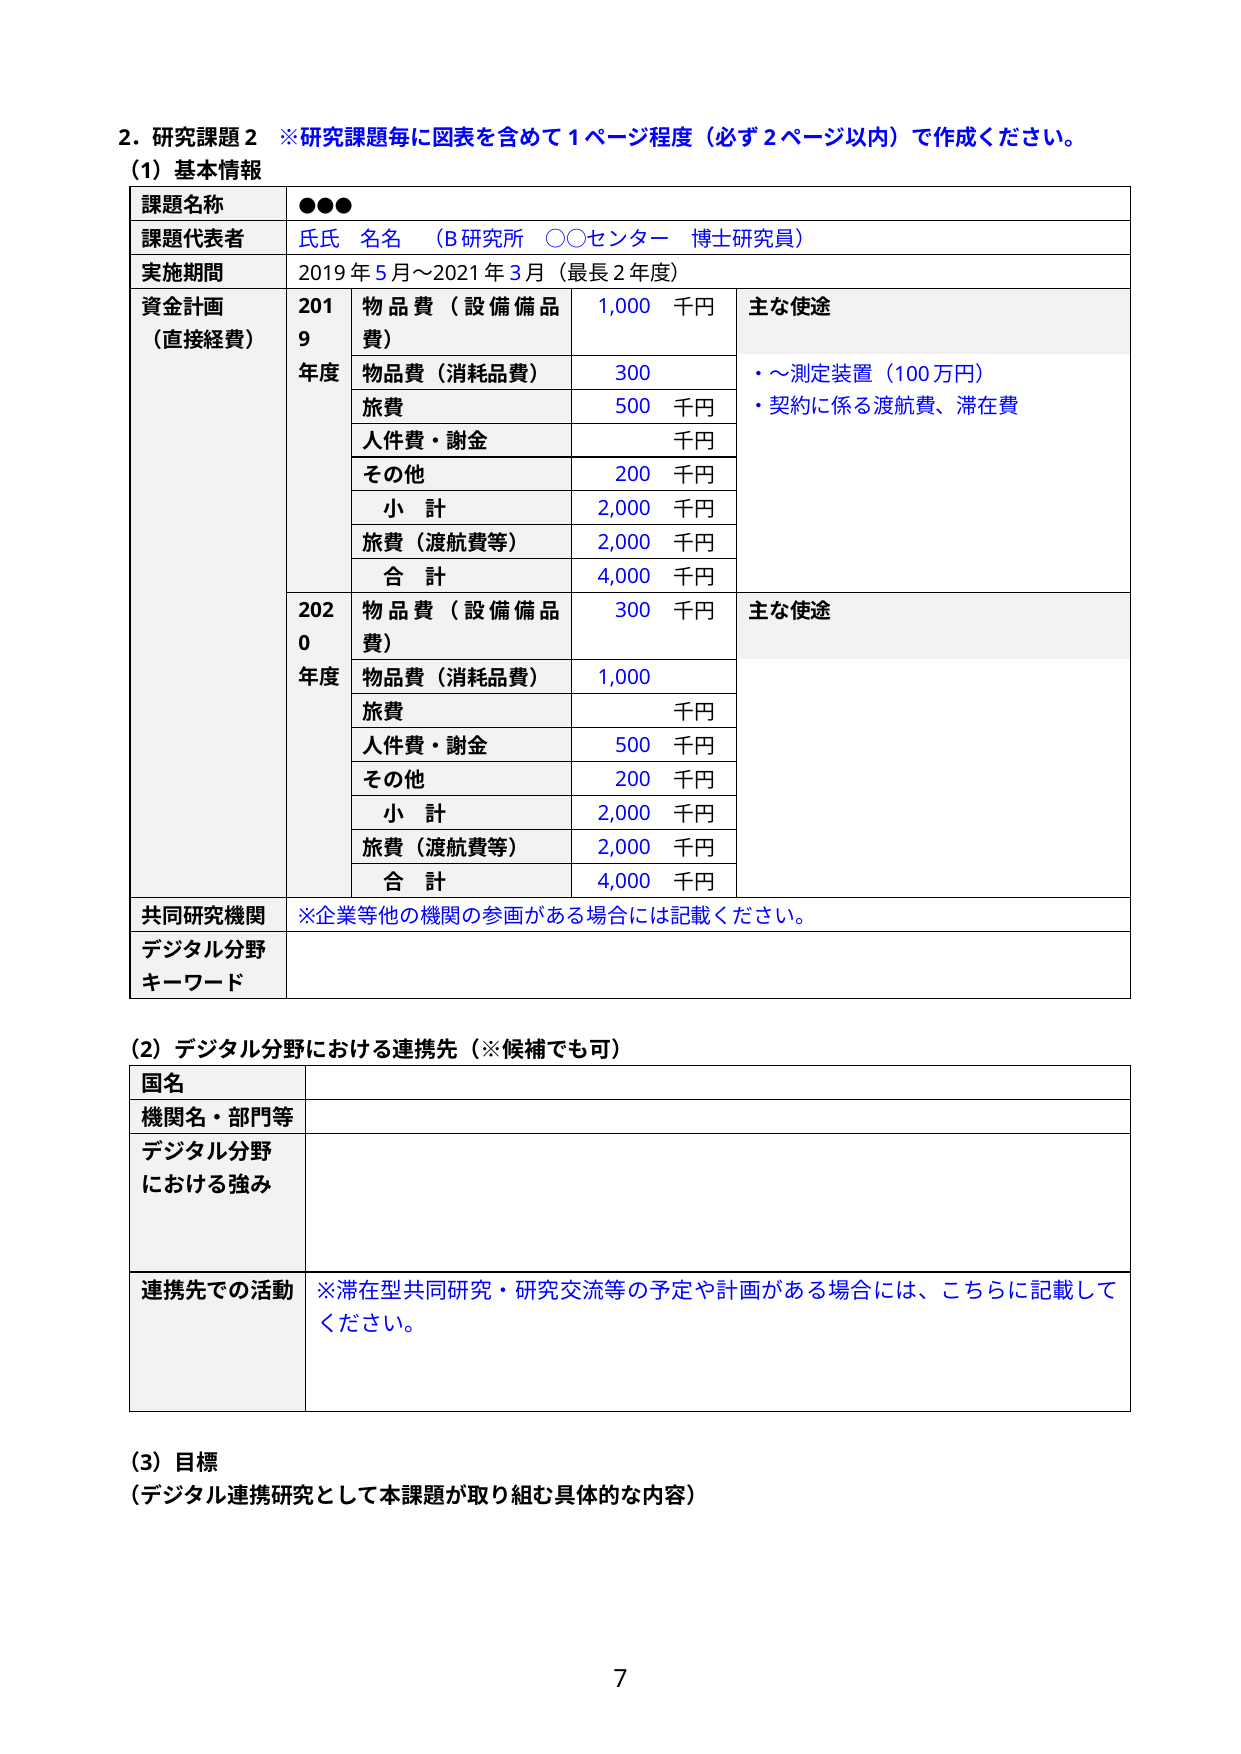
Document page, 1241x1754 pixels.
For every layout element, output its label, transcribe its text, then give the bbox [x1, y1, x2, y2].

table_cell [306, 1100, 1130, 1132]
table_cell 2020 年度 [287, 593, 351, 897]
table_header 課題名称 [131, 187, 286, 220]
table_cell 人件費・謝金 [352, 424, 571, 456]
table_cell 連携先での活動 [130, 1273, 305, 1411]
table_header 国名 [130, 1066, 305, 1098]
table_cell 千円 [662, 390, 736, 422]
table_cell 500 [572, 390, 662, 422]
table_cell [737, 659, 1130, 897]
text 2．研究課題2 ※研究課題毎に図表を含めて1ページ程度（必ず2ページ以内）で作成ください。 [118, 120, 1122, 153]
table_cell 主な使途 [737, 593, 1130, 659]
table_cell 2,000 [572, 796, 662, 829]
table_cell ・～測定装置（100万円） ・契約に係る渡航費、滞在費 [737, 355, 1130, 592]
table_cell 旅費 [352, 694, 571, 727]
text （2）デジタル分野における連携先（※候補でも可） [118, 1032, 1122, 1064]
table_header [306, 1066, 1130, 1098]
table_cell 物品費（消耗品費） [352, 660, 571, 693]
table_cell 千円 [662, 728, 736, 761]
table_cell 2,000 [572, 491, 662, 524]
text （1）基本情報 [118, 153, 1122, 186]
table_cell 千円 [662, 694, 736, 727]
table_cell デジタル分野 キーワード [131, 932, 286, 998]
table_cell [662, 356, 736, 388]
table_cell 200 [572, 762, 662, 795]
table_cell 2,000 [572, 525, 662, 558]
table_cell 実施期間 [131, 255, 286, 288]
table_cell 4,000 [572, 864, 662, 897]
table_cell 1,000 [572, 289, 662, 354]
table_cell その他 [352, 762, 571, 795]
table_cell ※滞在型共同研究・研究交流等の予定や計画がある場合には、こちらに記載してください。 [306, 1273, 1130, 1411]
table_cell 資金計画 （直接経費） [131, 289, 286, 897]
table_cell 千円 [662, 762, 736, 795]
table_cell 氏氏 名名 （B研究所 ○○センター 博士研究員） [287, 221, 1130, 254]
table_cell 共同研究機関 [131, 898, 286, 931]
table_cell 人件費・謝金 [352, 728, 571, 761]
table_cell 千円 [662, 424, 736, 456]
table_cell 千円 [662, 796, 736, 829]
table_cell 主な使途 [737, 289, 1130, 354]
table_cell 物品費（消耗品費） [352, 356, 571, 388]
table_cell 500 [572, 728, 662, 761]
text （デジタル連携研究として本課題が取り組む具体的な内容） [118, 1477, 1122, 1510]
table_cell 4,000 [572, 559, 662, 592]
table_cell 旅費 [352, 390, 571, 422]
table_cell 300 [572, 356, 662, 388]
table_header ●●● [287, 187, 1130, 220]
table_cell 物品費（設備備品費） [352, 289, 571, 354]
table_cell [287, 932, 1130, 998]
table_cell 千円 [662, 491, 736, 524]
table_cell 2019 年度 [287, 289, 351, 592]
table_cell 千円 [662, 525, 736, 558]
table_cell 200 [572, 458, 662, 490]
table_cell [662, 660, 736, 693]
table_cell 機関名・部門等 [130, 1100, 305, 1132]
table_cell 千円 [662, 864, 736, 897]
table_cell [572, 694, 662, 727]
table_cell 千円 [662, 289, 736, 354]
table_cell 小 計 [352, 491, 571, 524]
table_cell 1,000 [572, 660, 662, 693]
table_cell 小 計 [352, 796, 571, 829]
table_cell 千円 [662, 593, 736, 659]
table_cell デジタル分野 における強み [130, 1134, 305, 1271]
table_cell 旅費（渡航費等） [352, 525, 571, 558]
table_cell その他 [352, 458, 571, 490]
table_cell 2,000 [572, 830, 662, 863]
table_cell 合 計 [352, 559, 571, 592]
text （3）目標 [118, 1444, 1122, 1477]
table_cell 課題代表者 [131, 221, 286, 254]
table_cell 千円 [662, 559, 736, 592]
table_cell 千円 [662, 830, 736, 863]
table_cell 旅費（渡航費等） [352, 830, 571, 863]
table_cell ※企業等他の機関の参画がある場合には記載ください。 [287, 898, 1130, 931]
table_cell [306, 1134, 1130, 1271]
table_cell 300 [572, 593, 662, 659]
table_cell [572, 424, 662, 456]
table_cell 物品費（設備備品費） [352, 593, 571, 659]
table_cell 合 計 [352, 864, 571, 897]
table_cell 2019年5月～2021年3月（最長2年度） [287, 255, 1130, 288]
table_cell 千円 [662, 458, 736, 490]
